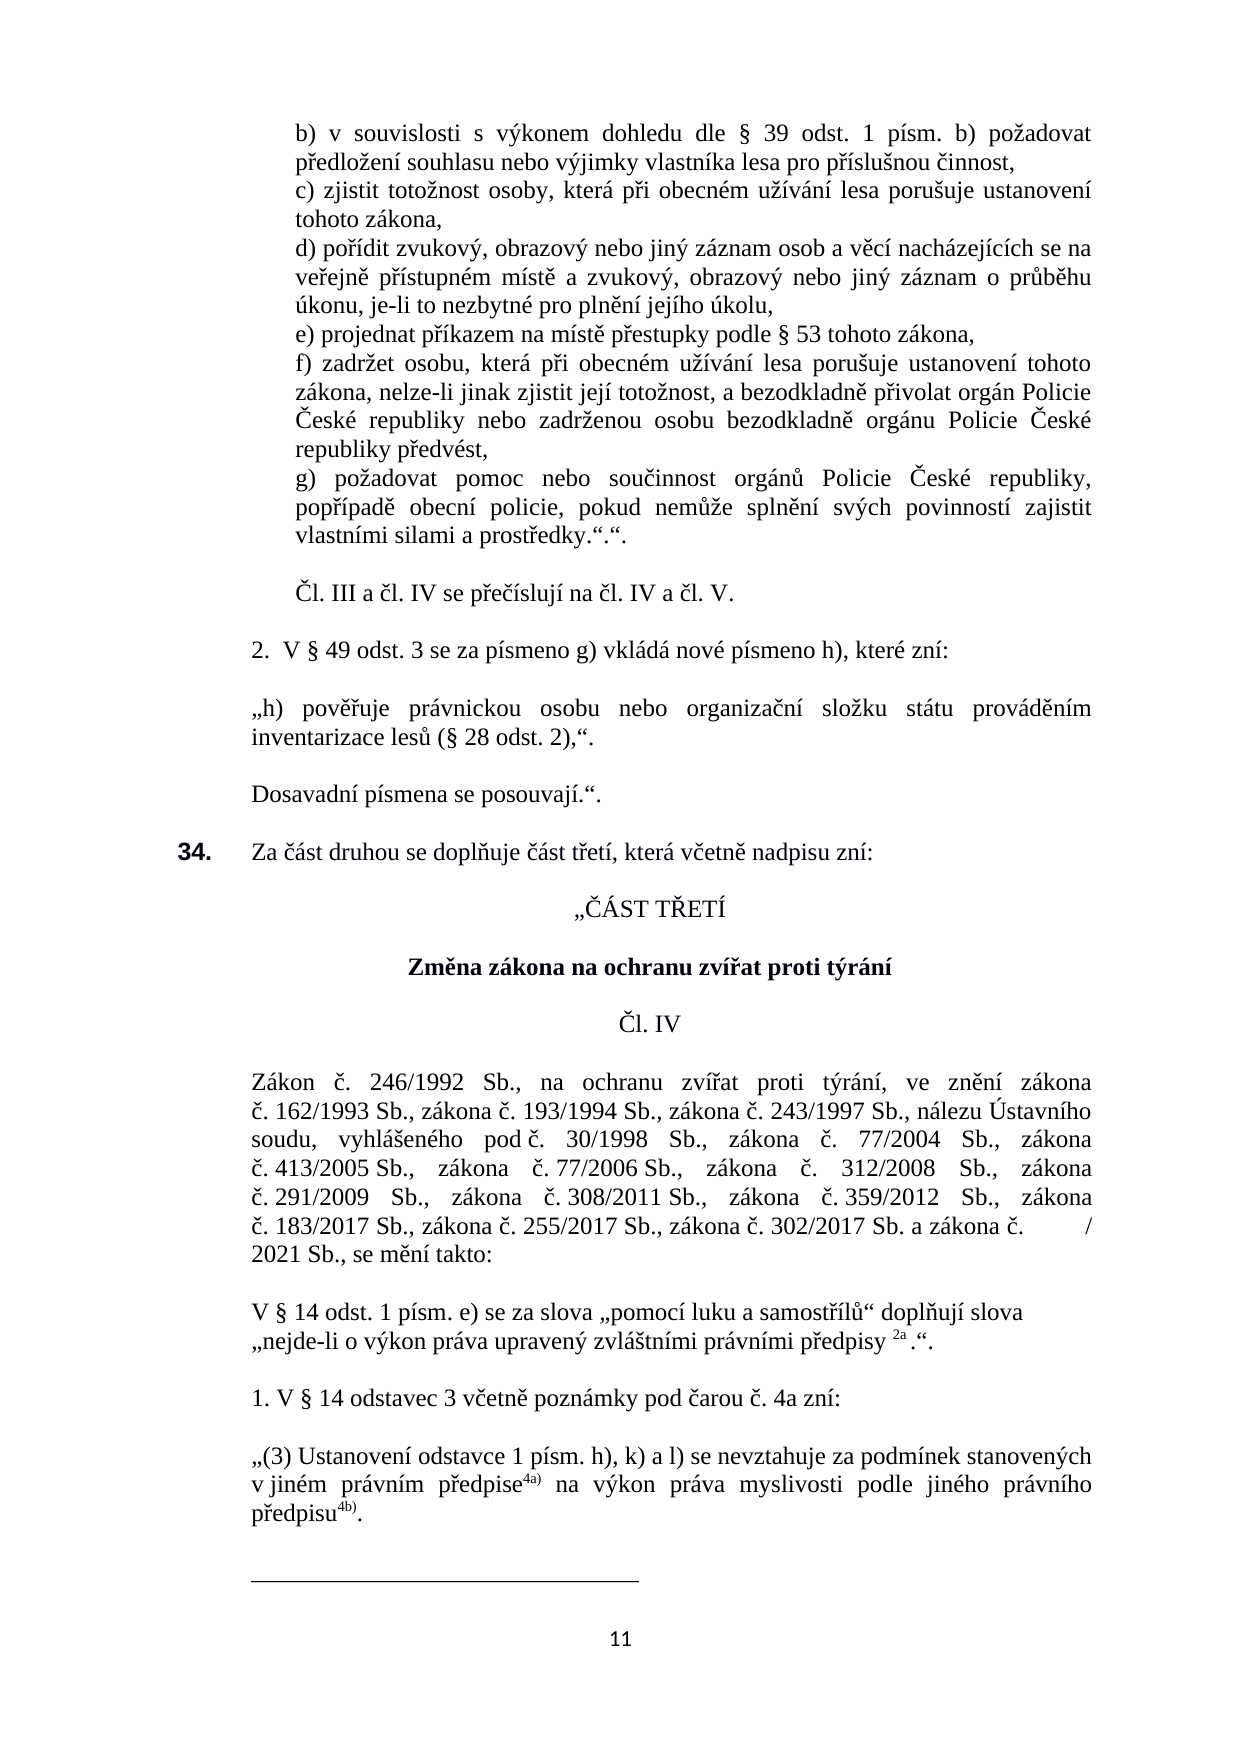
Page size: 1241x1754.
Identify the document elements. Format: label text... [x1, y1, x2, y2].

text f) zadržet osobu, která při obecném užívání lesa porušuje ustanovení tohoto zákona, nelze-li jinak zjistit její totožnost, a bezodkladně přivolat orgán Policie České republiky nebo zadrženou osobu bezodkladně orgánu Policie České republiky předvést, [295, 348, 1092, 463]
text „h) pověřuje právnickou osobu nebo organizační složku státu prováděním inventarizace lesů (§ 28 odst. 2),“. [251, 693, 1092, 751]
text „ČÁST TŘETÍ [207, 894, 1092, 923]
text c) zjistit totožnost osoby, která při obecném užívání lesa porušuje ustanovení tohoto zákona, [295, 176, 1092, 233]
text Změna zákona na ochranu zvířat proti týrání [207, 952, 1092, 981]
text b) v souvislosti s výkonem dohledu dle § 39 odst. 1 písm. b) požadovat předložení souhlasu nebo výjimky vlastníka lesa pro příslušnou činnost, [295, 118, 1092, 176]
text Čl. III a čl. IV se přečíslují na čl. IV a čl. V. [148, 578, 1092, 607]
text Zákon č. 246/1992 Sb., na ochranu zvířat proti týrání, ve znění zákona č. 162/1993 Sb., zákona č. 193/1994 Sb., zákona č. 243/1997 Sb., nálezu Ústavního soudu, vyhlášeného pod č. 30/1998 Sb., zákona č. 77/2004 Sb., zákona č. 413/2005 Sb., zákona č. 77/2006 Sb., zákona č. 312/2008 Sb., zákona č. 291/2009 Sb., zákona č. 308/2011 Sb., zákona č. 359/2012 Sb., zákona č. 183/2017 Sb., zákona č. 255/2017 Sb., zákona č. 302/2017 Sb. a zákona č. /2021 Sb., se mění takto: [251, 1067, 1092, 1268]
text V § 14 odst. 1 písm. e) se za slova „pomocí luku a samostřílů“ doplňují slova „nejde-li o výkon práva upravený zvláštními právními předpisy 2a .“. [251, 1297, 1092, 1354]
text _______________________________ [251, 1556, 1092, 1584]
text 2. V § 49 odst. 3 se za písmeno g) vkládá nové písmeno h), které zní: [251, 636, 1092, 664]
text 1. V § 14 odstavec 3 včetně poznámky pod čarou č. 4a zní: [251, 1383, 1092, 1412]
text d) pořídit zvukový, obrazový nebo jiný záznam osob a věcí nacházejících se na veřejně přístupném místě a zvukový, obrazový nebo jiný záznam o průběhu úkonu, je-li to nezbytné pro plnění jejího úkolu, [295, 233, 1092, 319]
text „(3) Ustanovení odstavce 1 písm. h), k) a l) se nevztahuje za podmínek stanovených v jiném právním předpise4a) na výkon práva myslivosti podle jiného právního předpisu4b). [251, 1441, 1092, 1527]
text g) požadovat pomoc nebo součinnost orgánů Policie České republiky, popřípadě obecní policie, pokud nemůže splnění svých povinností zajistit vlastními silami a prostředky.“.“. [295, 463, 1092, 549]
text e) projednat příkazem na místě přestupky podle § 53 tohoto zákona, [295, 319, 1092, 348]
text Čl. IV [207, 1009, 1092, 1038]
list Za část druhou se doplňuje část třetí, která včetně nadpisu zní: [177, 837, 1092, 866]
text Dosavadní písmena se posouvají.“. [251, 779, 1092, 808]
